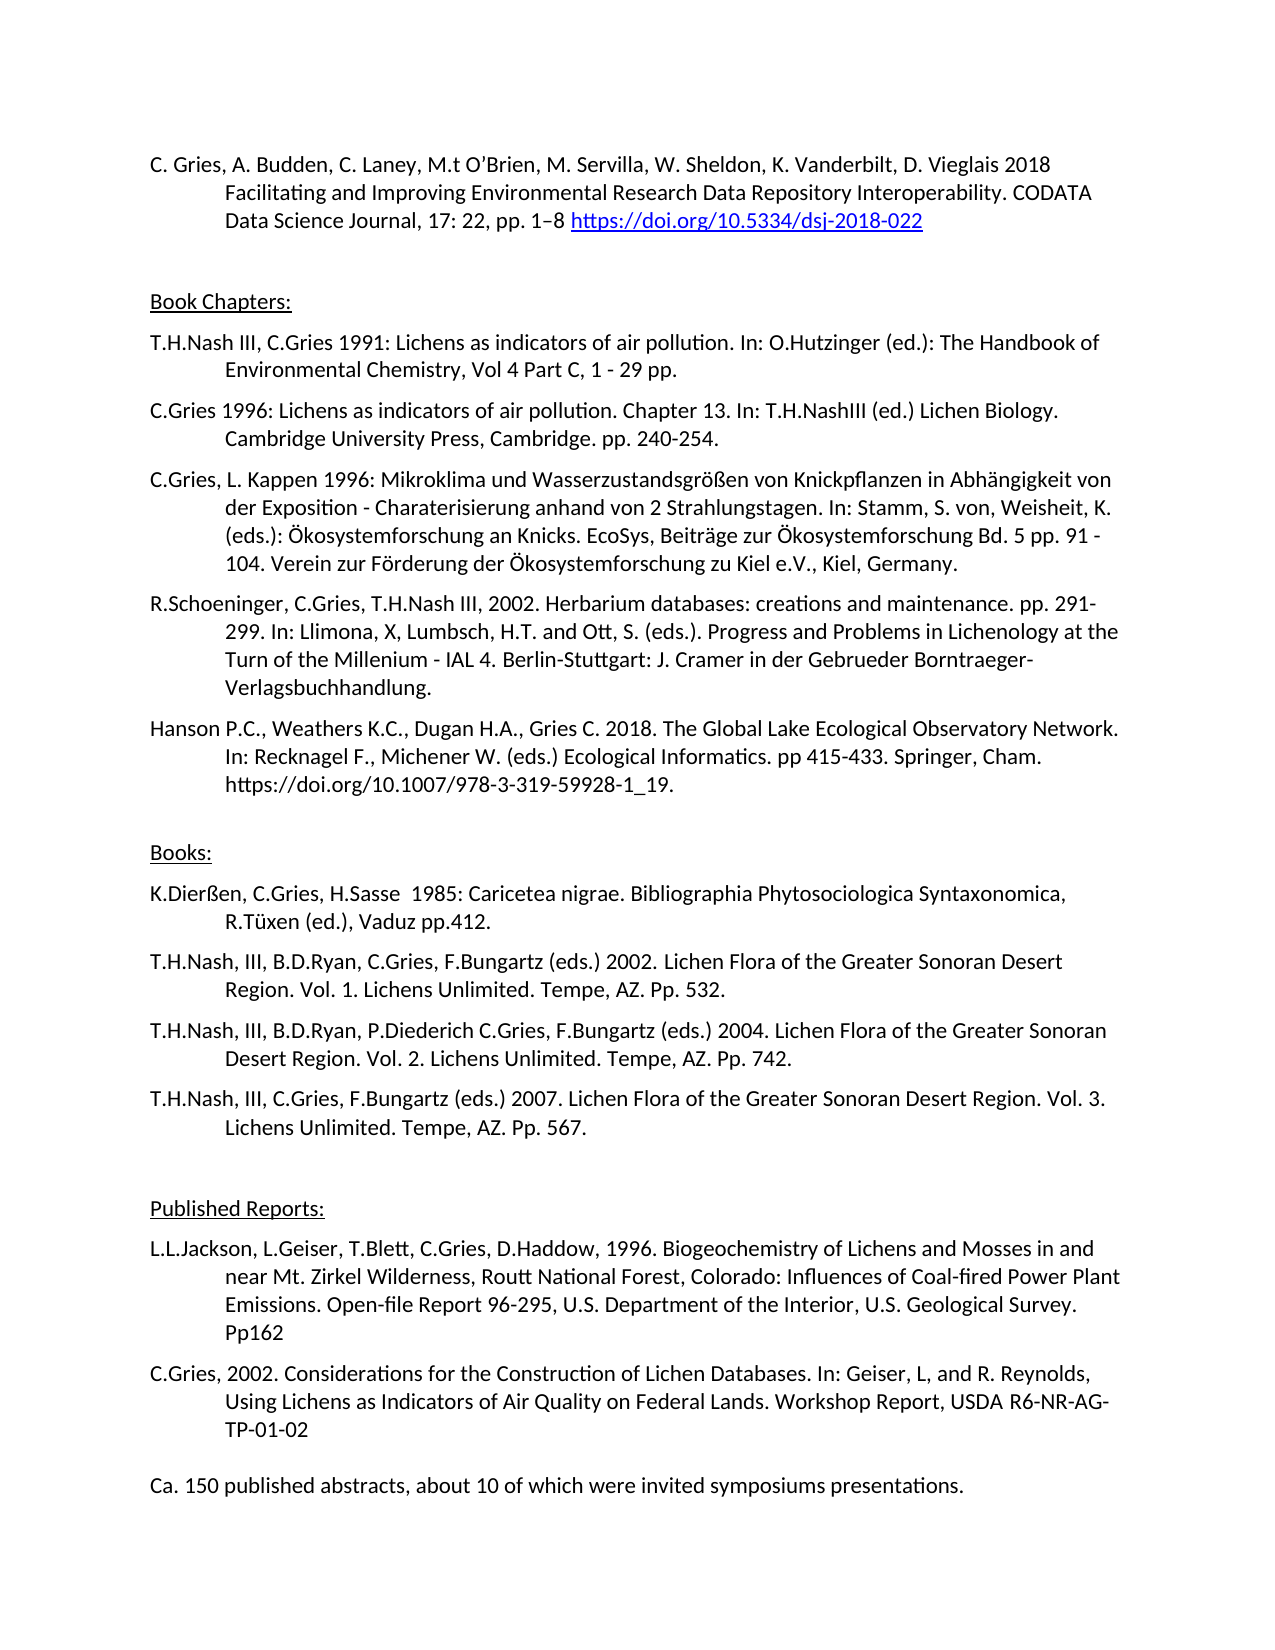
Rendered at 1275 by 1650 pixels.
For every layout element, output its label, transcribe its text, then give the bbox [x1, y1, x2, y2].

text R.Schoeninger, C.Gries, T.H.Nash III, 2002. Herbarium databases: creations and maintenance. pp. 291-299. In: Llimona, X, Lumbsch, H.T. and Ott, S. (eds.). Progress and Problems in Lichenology at the Turn of the Millenium - IAL 4. Berlin-Stuttgart: J. Cramer in der Gebrueder Borntraeger-Verlagsbuchhandlung. [150, 589, 1125, 701]
text Hanson P.C., Weathers K.C., Dugan H.A., Gries C. 2018. The Global Lake Ecological Observatory Network. In: Recknagel F., Michener W. (eds.) Ecological Informatics. pp 415-433. Springer, Cham. https://doi.org/10.1007/978-3-319-59928-1_19. [150, 714, 1125, 798]
text L.L.Jackson, L.Geiser, T.Blett, C.Gries, D.Haddow, 1996. Biogeochemistry of Lichens and Mosses in and near Mt. Zirkel Wilderness, : Influences of Coal-fired Power Plant Emissions. Open-file Report 96-295, U.S. Department of the Interior, U.S. Geological Survey. Pp162 [150, 1234, 1125, 1346]
text Ca. 150 published abstracts, about 10 of which were invited symposiums presentations. [150, 1471, 1125, 1499]
text C. Gries, A. Budden, C. Laney, M.t O’Brien, M. Servilla, W. Sheldon, K. Vanderbilt, D. Vieglais 2018 Facilitating and Improving Environmental Research Data Repository Interoperability. CODATA Data Science Journal, 17: 22, pp. 1–8 https://doi.org/10.5334/dsj-2018-022 [150, 150, 1125, 234]
text K.Dierßen, C.Gries, H.Sasse 1985: Caricetea nigrae. Bibliographia Phytosociologica Syntaxonomica, R.Tüxen (ed.), Vaduz pp.412. [150, 879, 1125, 935]
text C.Gries, L. Kappen 1996: Mikroklima und Wasserzustandsgrößen von Knickpflanzen in Abhängigkeit von der Exposition - Charaterisierung anhand von 2 Strahlungstagen. In: Stamm, S. von, Weisheit, K. (eds.): Ökosystemforschung an Knicks. EcoSys, Beiträge zur Ökosystemforschung Bd. 5 pp. 91 - 104. Verein zur Förderung der Ökosystemforschung zu Kiel e.V., Kiel, Germany. [150, 465, 1125, 577]
text T.H.Nash, III, B.D.Ryan, P.Diederich C.Gries, F.Bungartz (eds.) 2004. Lichen Flora of the Greater Region. Vol. 2. Lichens Unlimited. , AZ. Pp. 742. [150, 1016, 1125, 1072]
text C.Gries 1996: Lichens as indicators of air pollution. Chapter 13. In: T.H.NashIII (ed.) Lichen Biology. Cambridge University Press, Cambridge. pp. 240-254. [150, 396, 1125, 452]
text C.Gries, 2002. Considerations for the Construction of Lichen Databases. In: Geiser, L, and R. Reynolds, Using Lichens as Indicators of Air Quality on Federal Lands. Workshop Report, USDA R6-NR-AG-TP-01-02 [150, 1359, 1125, 1443]
text Books: [150, 838, 1125, 866]
text Book Chapters: [150, 287, 1125, 315]
text T.H.Nash, III, C.Gries, F.Bungartz (eds.) 2007. Lichen Flora of the Greater Region. Vol. 3. Lichens Unlimited. , AZ. Pp. 567. [150, 1084, 1125, 1141]
text T.H.Nash III, C.Gries 1991: Lichens as indicators of air pollution. In: O.Hutzinger (ed.): The Handbook of Environmental Chemistry, Vol 4 Part C, 1 - 29 pp. [150, 328, 1125, 384]
text T.H.Nash, III, B.D.Ryan, C.Gries, F.Bungartz (eds.) 2002. Lichen Flora of the Greater Region. Vol. 1. Lichens Unlimited. , AZ. Pp. 532. [150, 947, 1125, 1003]
text Published Reports: [150, 1194, 1125, 1222]
